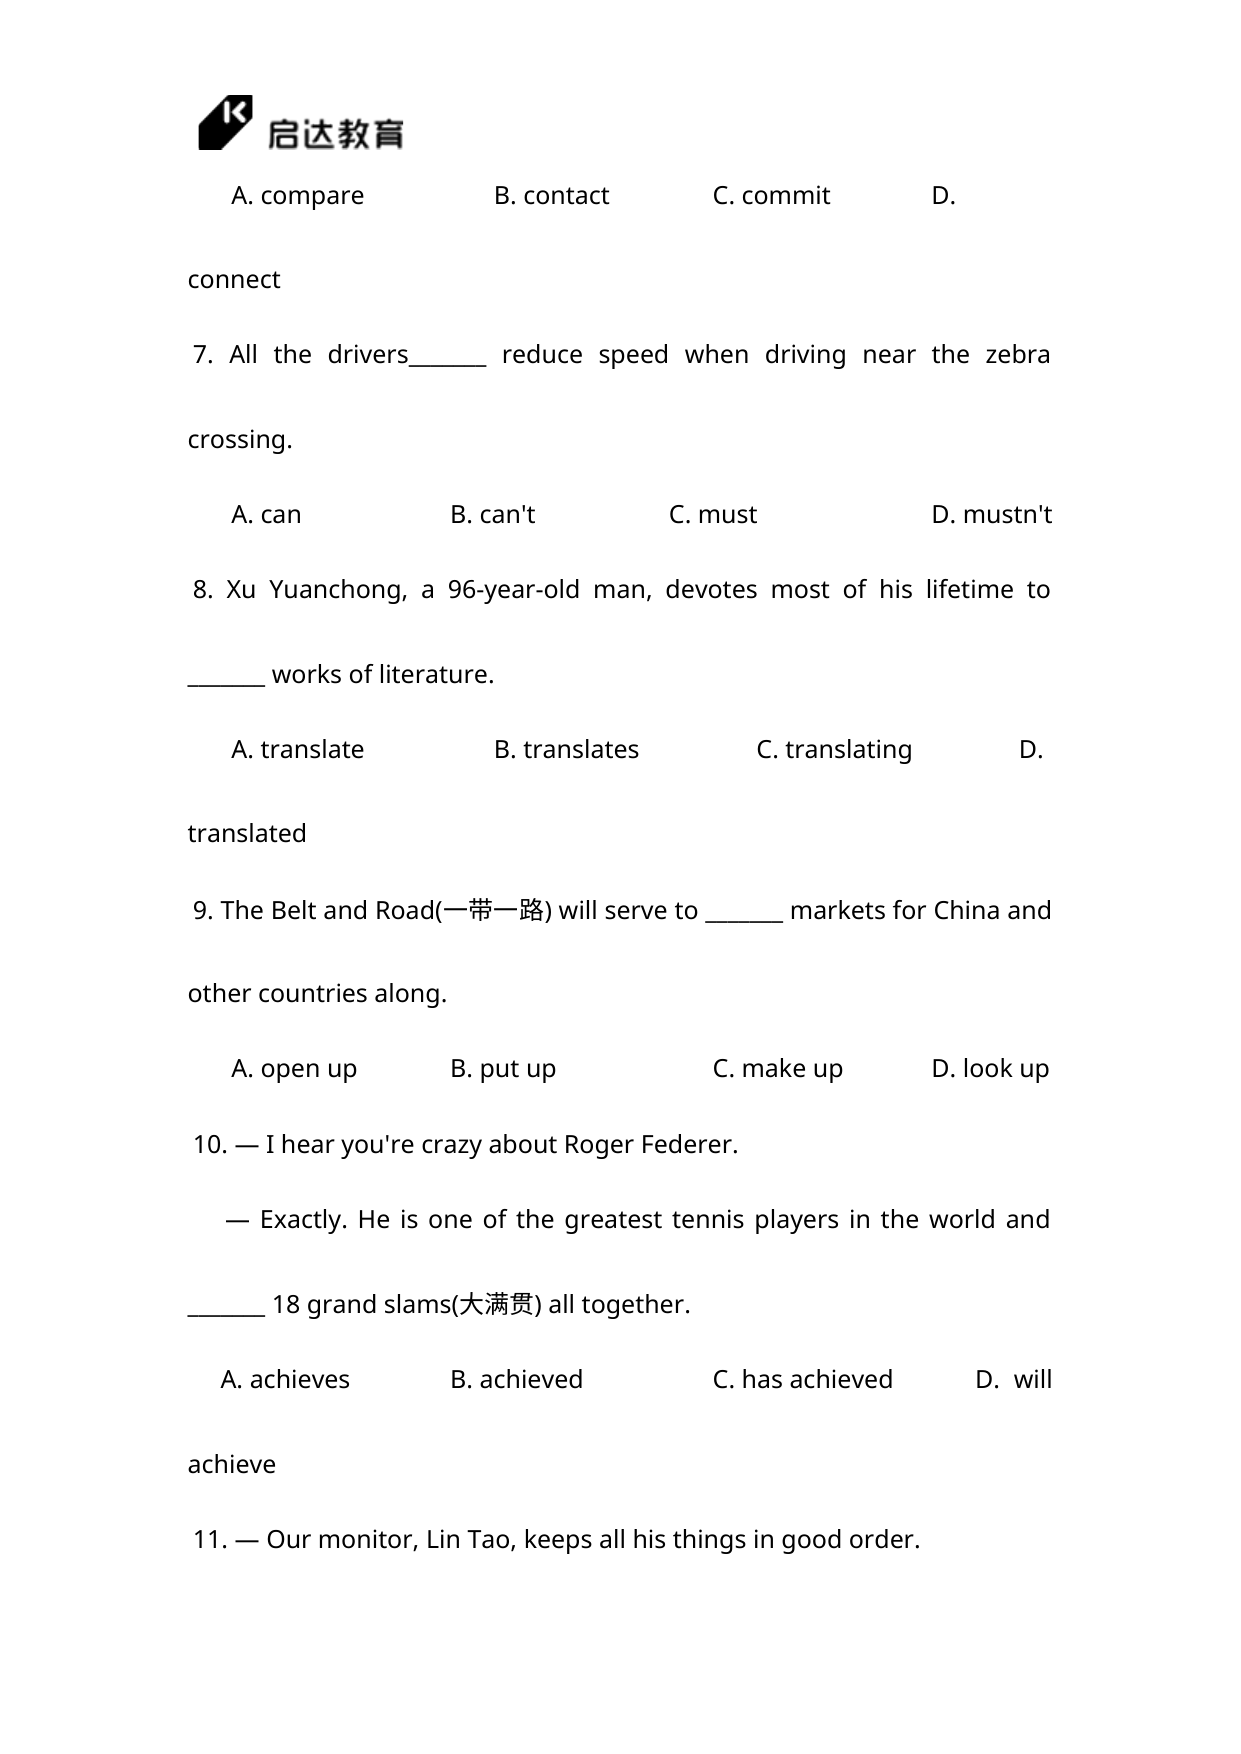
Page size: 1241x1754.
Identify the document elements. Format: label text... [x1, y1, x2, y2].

text 10. — I hear you're crazy about Roger Federer. [187, 1111, 1053, 1176]
text 8. Xu Yuanchong, a 96-year-old man, devotes most of his lifetime to _______ works of literature. [187, 557, 1053, 706]
text A. compare B. contact C. commit D. connect [187, 162, 1053, 311]
text A. can B. can't C. must D. mustn't [187, 481, 1053, 546]
text A. achieves B. achieved C. has achieved D. will achieve [187, 1346, 1053, 1496]
text A. open up B. put up C. make up D. look up [187, 1036, 1053, 1101]
text 9. The Belt and Road(一带一路) will serve to _______ markets for China and other countries along. [187, 876, 1053, 1025]
picture [198, 95, 404, 150]
text A. translate B. translates C. translating D. translated [187, 716, 1053, 866]
text — Exactly. He is one of the greatest tennis players in the world and _______ 18 grand slams(大满贯) all together. [187, 1186, 1053, 1336]
text 7. All the drivers_______ reduce speed when driving near the zebra crossing. [187, 322, 1053, 471]
text 11. — Our monitor, Lin Tao, keeps all his things in good order. [187, 1506, 1053, 1571]
